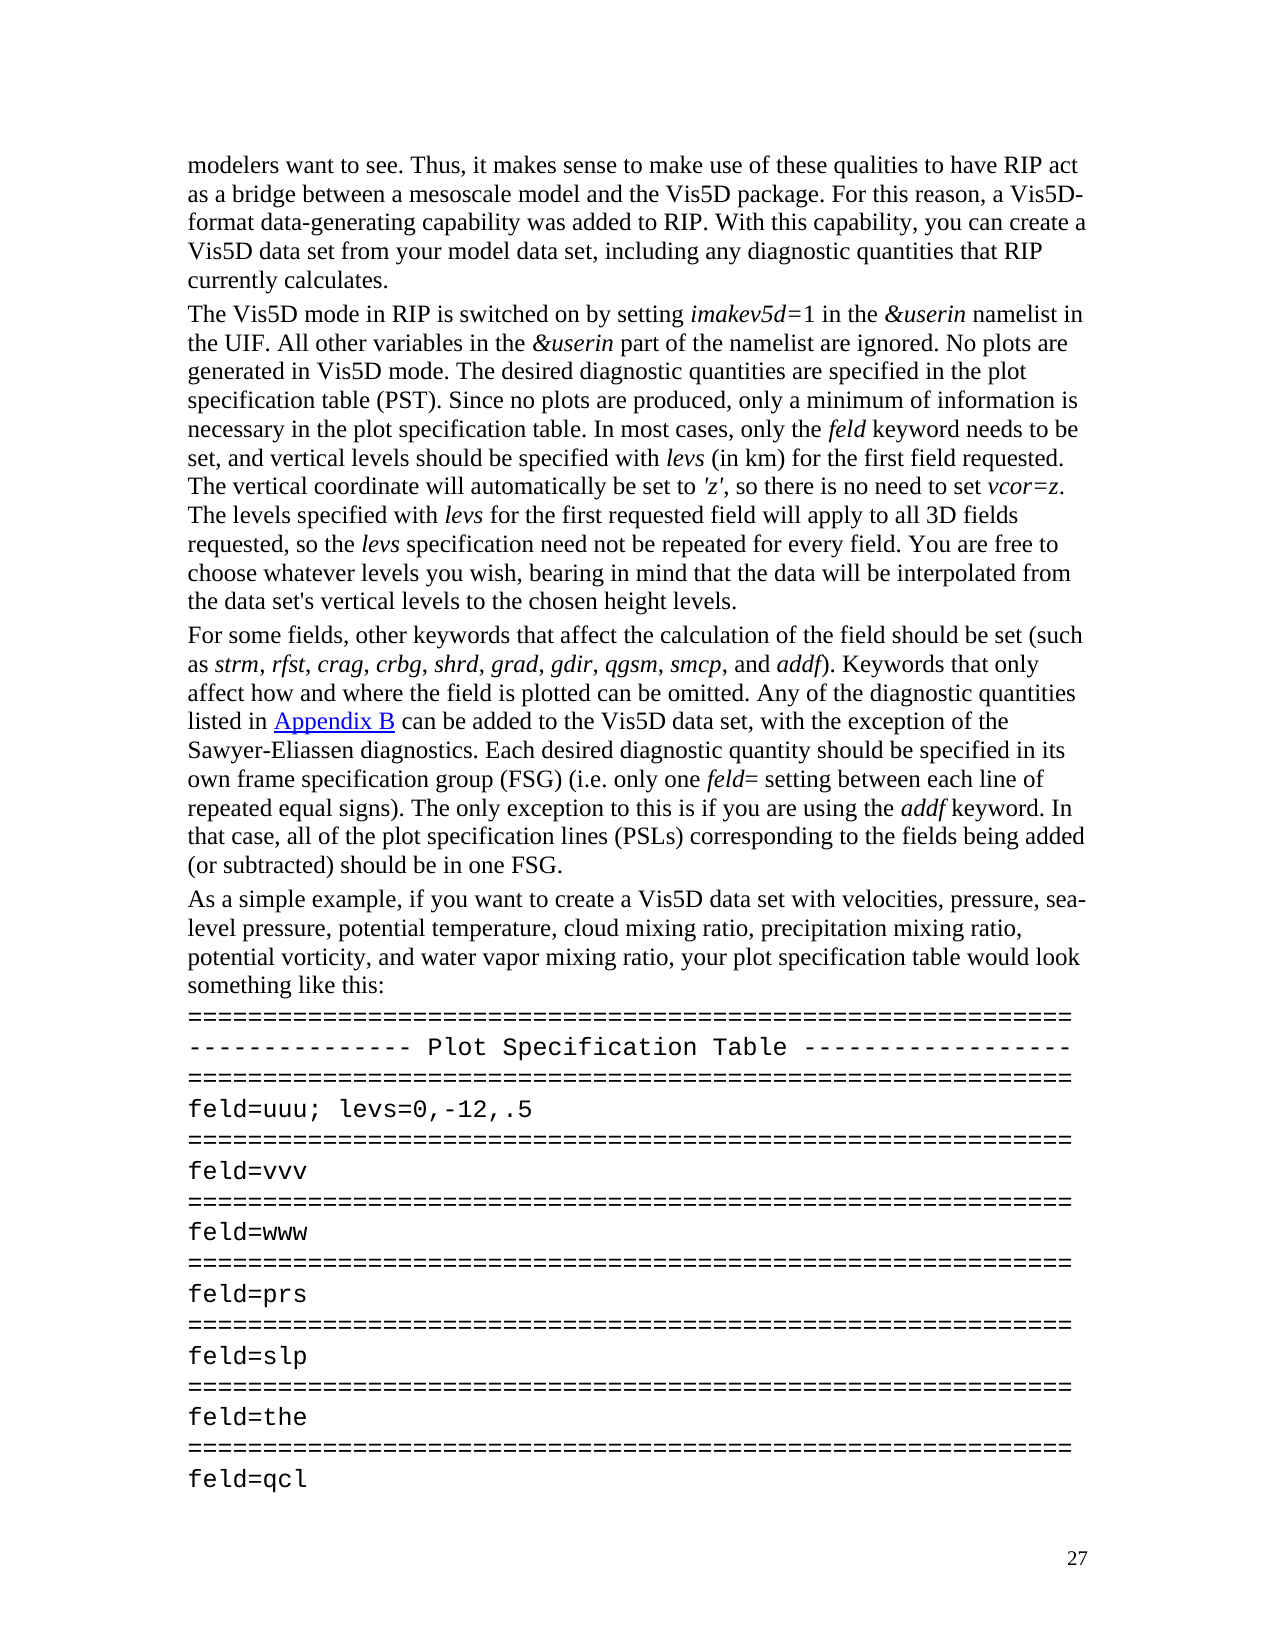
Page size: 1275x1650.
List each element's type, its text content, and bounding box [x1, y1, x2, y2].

text tabdiag diagnostic-output-file tabdiag-input-file [187, 213, 1087, 241]
text For some fields, other keywords that affect the calculation of the field should be set (such as strm, rfst, crag, crbg, shrd, grad, gdir, qgsm, smcp, and addf). Keywords that only affect how and where the field is plotted can be omitted. Any of the diagnostic quantities listed in Appendix B can be added to the Vis5D data set, with the exception of the Sawyer-Eliassen diagnostics. Each desired diagnostic quantity should be specified in its own frame specification group (FSG) (i.e. only one feld= setting between each line of repeated equal signs). The only exception to this is if you are using the addf keyword. In that case, all of the plot specification lines (PSLs) corresponding to the fields being added (or subtracted) should be in one FSG. [187, 1134, 1087, 1393]
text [187, 150, 1087, 207]
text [187, 1398, 1087, 1455]
text A key difference between RIP and Vis5D is that RIP was originally developed specifically for scientific diagnosis and operational display of mesoscale modeling system output. This has two important implications: (1) The RIP system can ingest model output files, and (2) RIP can produce a wide array of diagnostic quantities that mesoscale modelers want to see. Thus, it makes sense to make use of these qualities to have RIP act as a bridge between a mesoscale model and the Vis5D package. For this reason, a Vis5D-format data-generating capability was added to RIP. With this capability, you can create a Vis5D data set from your model data set, including any diagnostic quantities that RIP currently calculates. [187, 549, 1087, 808]
text The result will be a text file with a table for each trajectory, showing the time evolution of the diagnostic quantities. Some adjustment of the column headings and format statement will probably be necessary to make it look just right. [187, 246, 1087, 332]
text The Vis5D mode in RIP is switched on by setting imakev5d=1 in the &userin namelist in the UIF. All other variables in the &userin part of the namelist are ignored. No plots are generated in Vis5D mode. The desired diagnostic quantities are specified in the plot specification table (PST). Since no plots are produced, only a minimum of information is necessary in the plot specification table. In most cases, only the feld keyword needs to be set, and vertical levels should be specified with levs (in km) for the first field requested. The vertical coordinate will automatically be set to 'z', so there is no need to set vcor=z. The levels specified with levs for the first requested field will apply to all 3D fields requested, so the levs specification need not be repeated for every field. You are free to choose whatever levels you wish, bearing in mind that the data will be interpolated from the data set's vertical levels to the chosen height levels. [187, 813, 1087, 1129]
text 7. Creating a data set for Vis5D [187, 337, 1087, 366]
text Vis5D is a powerful visualization software package developed at the University of Wisconsin, and is widely used by mesoscale modelers to perform interactive 3D visualization of model output. Although it does not have the flexibility of RIP for producing a wide range of 2D plot types with extensive user control over plot details, its 3D visualization capability and fast interactive response make it an attractive complement to RIP. [187, 371, 1087, 544]
